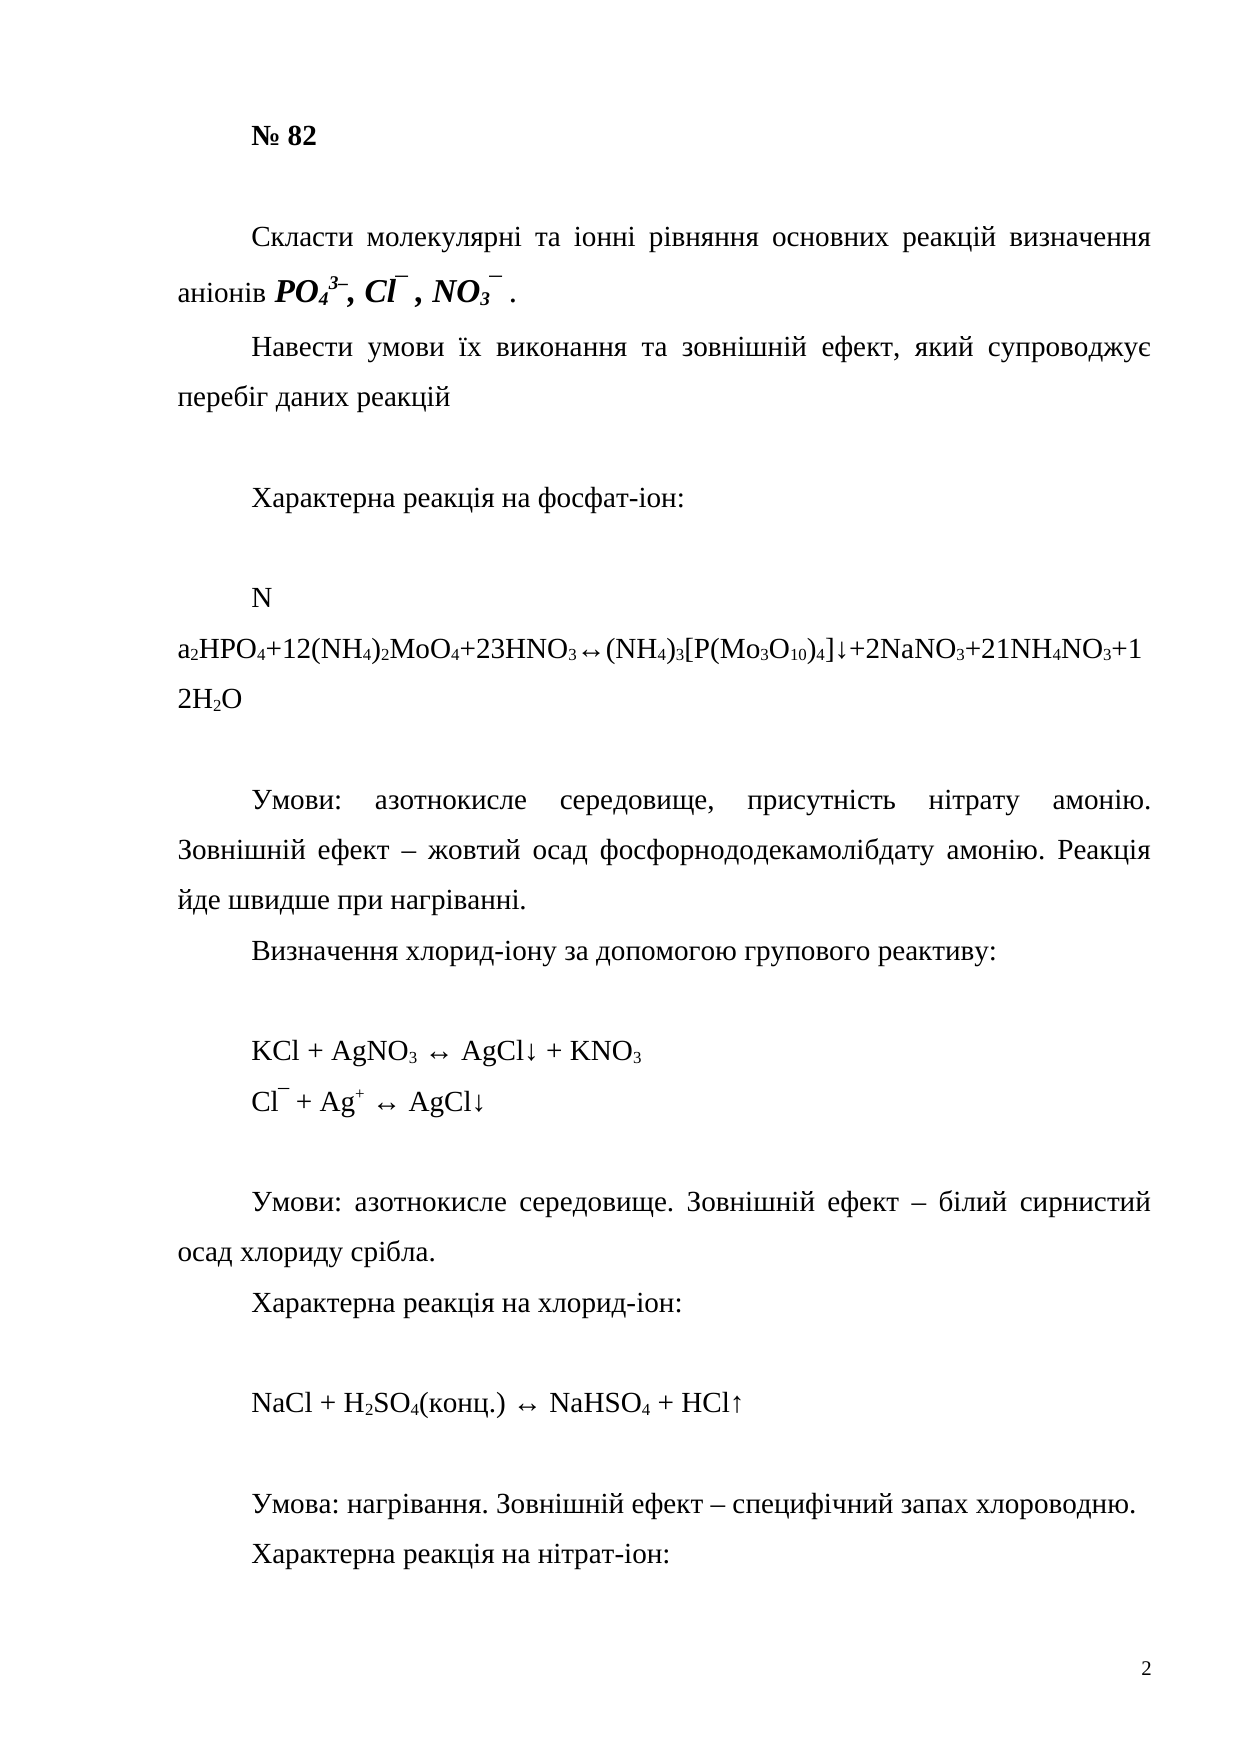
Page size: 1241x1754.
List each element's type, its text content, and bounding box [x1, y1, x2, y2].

text Характерна реакція на фосфат-іон: [177, 480, 1152, 513]
text Характерна реакція на хлорид-іон: [177, 1285, 1152, 1318]
text Навести умови їх виконання та зовнішній ефект, який супроводжує перебіг даних реакцій [177, 329, 1152, 413]
text Na2HPO4+12(NH4)2MoO4+23HNO3↔(NH4)3[P(Mo3O10)4]↓+2NaNO3+21NH4NO3+12H2O [177, 581, 1152, 715]
text Умови: азотнокисле середовище. Зовнішній ефект – білий сирнистий осад хлориду срібла. [177, 1184, 1152, 1268]
text NaCl + H2SO4(конц.) ↔ NaHSO4 + HCl↑ [177, 1386, 1152, 1419]
text Умови: азотнокисле середовище, присутність нітрату амонію. Зовнішній ефект – жовтий осад фосфорнододекамолібдату амонію. Реакція йде швидше при нагріванні. [177, 782, 1152, 916]
text № 82 [177, 118, 1152, 152]
text Характерна реакція на нітрат-іон: [177, 1536, 1152, 1570]
text KCl + AgNO3 ↔ AgCl↓ + KNO3 [177, 1033, 1152, 1067]
text Визначення хлорид-іону за допомогою групового реактиву: [177, 933, 1152, 966]
text Cl‾ + Ag+ ↔ AgCl↓ [177, 1084, 1152, 1117]
text Умова: нагрівання. Зовнішній ефект – специфічний запах хлороводню. [177, 1486, 1152, 1520]
subtitle Скласти молекулярні та іонні рівняння основних реакцій визначення аніонів PO43–, Cl‾ , NO3‾ . [177, 219, 1152, 310]
